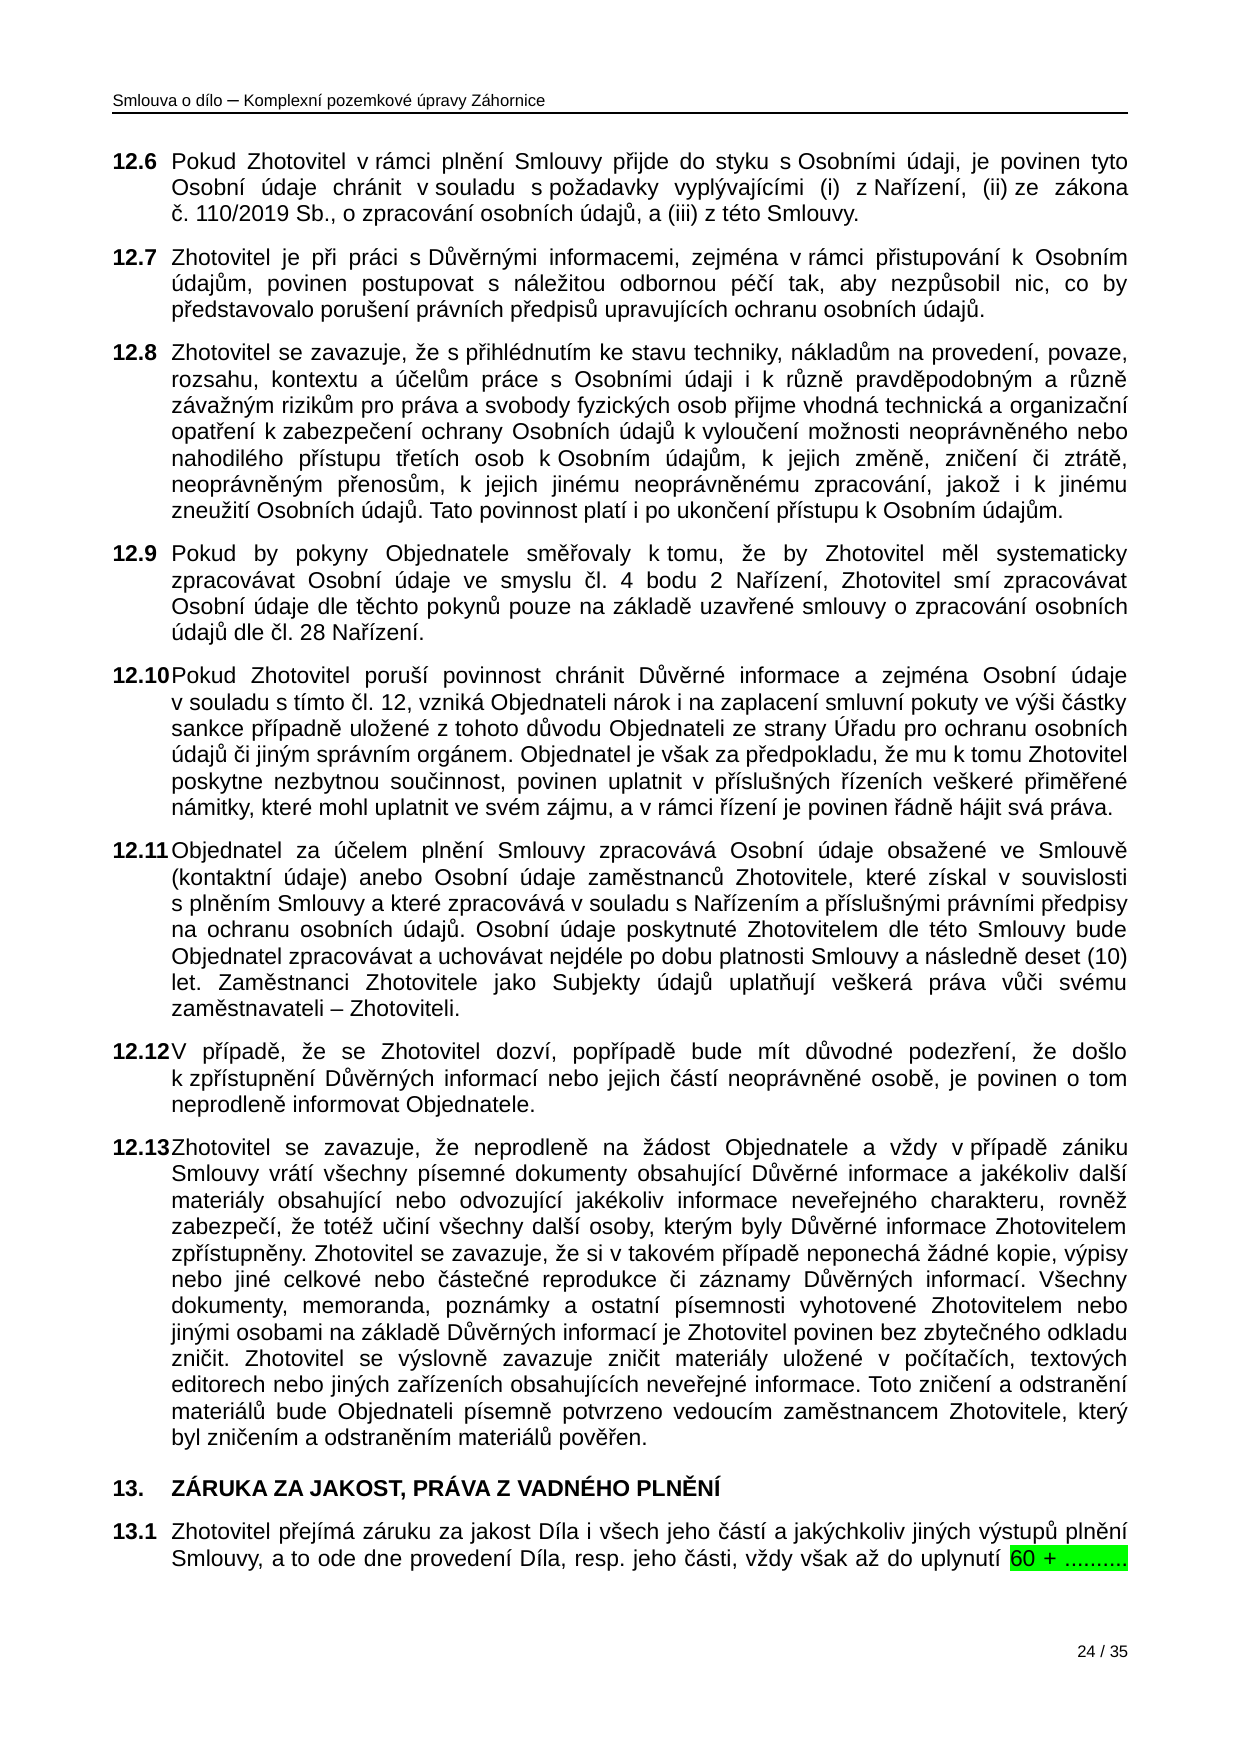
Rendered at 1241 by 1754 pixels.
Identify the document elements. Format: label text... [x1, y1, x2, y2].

text Zhotovitel se zavazuje, že neprodleně na žádost Objednatele a vždy v případě zániku Smlouvy vrátí všechny písemné dokumenty obsahující Důvěrné informace a jakékoliv další materiály obsahující nebo odvozující jakékoliv informace neveřejného charakteru, rovněž zabezpečí, že totéž učiní všechny další osoby, kterým byly Důvěrné informace Zhotovitelem zpřístupněny. Zhotovitel se zavazuje, že si v takovém případě neponechá žádné kopie, výpisy nebo jiné celkové nebo částečné reprodukce či záznamy Důvěrných informací. Všechny dokumenty, memoranda, poznámky a ostatní písemnosti vyhotovené Zhotovitelem nebo jinými osobami na základě Důvěrných informací je Zhotovitel povinen bez zbytečného odkladu zničit. Zhotovitel se výslovně zavazuje zničit materiály uložené v počítačích, textových editorech nebo jiných zařízeních obsahujících neveřejné informace. Toto zničení a odstranění materiálů bude Objednateli písemně potvrzeno vedoucím zaměstnancem Zhotovitele, který byl zničením a odstraněním materiálů pověřen. [112, 1134, 1128, 1450]
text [112, 1518, 1128, 1571]
text Záruka za jakost, práva z vadného plnění [112, 1475, 1128, 1502]
text Zhotovitel je při práci s Důvěrnými informacemi, zejména v rámci přistupování k Osobním údajům, povinen postupovat s náležitou odbornou péčí tak, aby nezpůsobil nic, co by představovalo porušení právních předpisů upravujících ochranu osobních údajů. [112, 243, 1128, 322]
text Zhotovitel se zavazuje, že s přihlédnutím ke stavu techniky, nákladům na provedení, povaze, rozsahu, kontextu a účelům práce s Osobními údaji i k různě pravděpodobným a různě závažným rizikům pro práva a svobody fyzických osob přijme vhodná technická a organizační opatření k zabezpečení ochrany Osobních údajů k vyloučení možnosti neoprávněného nebo nahodilého přístupu třetích osob k Osobním údajům, k jejich změně, zničení či ztrátě, neoprávněným přenosům, k jejich jinému neoprávněnému zpracování, jakož i k jinému zneužití Osobních údajů. Tato povinnost platí i po ukončení přístupu k Osobním údajům. [112, 339, 1128, 524]
text Pokud by pokyny Objednatele směřovaly k tomu, že by Zhotovitel měl systematicky zpracovávat Osobní údaje ve smyslu čl. 4 bodu 2 Nařízení, Zhotovitel smí zpracovávat Osobní údaje dle těchto pokynů pouze na základě uzavřené smlouvy o zpracování osobních údajů dle čl. 28 Nařízení. [112, 540, 1128, 646]
text Pokud Zhotovitel v rámci plnění Smlouvy přijde do styku s Osobními údaji, je povinen tyto Osobní údaje chránit v souladu s požadavky vyplývajícími (i) z Nařízení, (ii) ze zákona č. 110/2019 Sb., o zpracování osobních údajů, a (iii) z této Smlouvy. [112, 148, 1128, 227]
text Objednatel za účelem plnění Smlouvy zpracovává Osobní údaje obsažené ve Smlouvě (kontaktní údaje) anebo Osobní údaje zaměstnanců Zhotovitele, které získal v souvislosti s plněním Smlouvy a které zpracovává v souladu s Nařízením a příslušnými právními předpisy na ochranu osobních údajů. Osobní údaje poskytnuté Zhotovitelem dle této Smlouvy bude Objednatel zpracovávat a uchovávat nejdéle po dobu platnosti Smlouvy a následně deset (10) let. Zaměstnanci Zhotovitele jako Subjekty údajů uplatňují veškerá práva vůči svému zaměstnavateli – Zhotoviteli. [112, 837, 1128, 1022]
text Pokud Zhotovitel poruší povinnost chránit Důvěrné informace a zejména Osobní údaje v souladu s tímto čl. 12, vzniká Objednateli nárok i na zaplacení smluvní pokuty ve výši částky sankce případně uložené z tohoto důvodu Objednateli ze strany Úřadu pro ochranu osobních údajů či jiným správním orgánem. Objednatel je však za předpokladu, že mu k tomu Zhotovitel poskytne nezbytnou součinnost, povinen uplatnit v příslušných řízeních veškeré přiměřené námitky, které mohl uplatnit ve svém zájmu, a v rámci řízení je povinen řádně hájit svá práva. [112, 662, 1128, 821]
text V případě, že se Zhotovitel dozví, popřípadě bude mít důvodné podezření, že došlo k zpřístupnění Důvěrných informací nebo jejich částí neoprávněné osobě, je povinen o tom neprodleně informovat Objednatele. [112, 1038, 1128, 1117]
